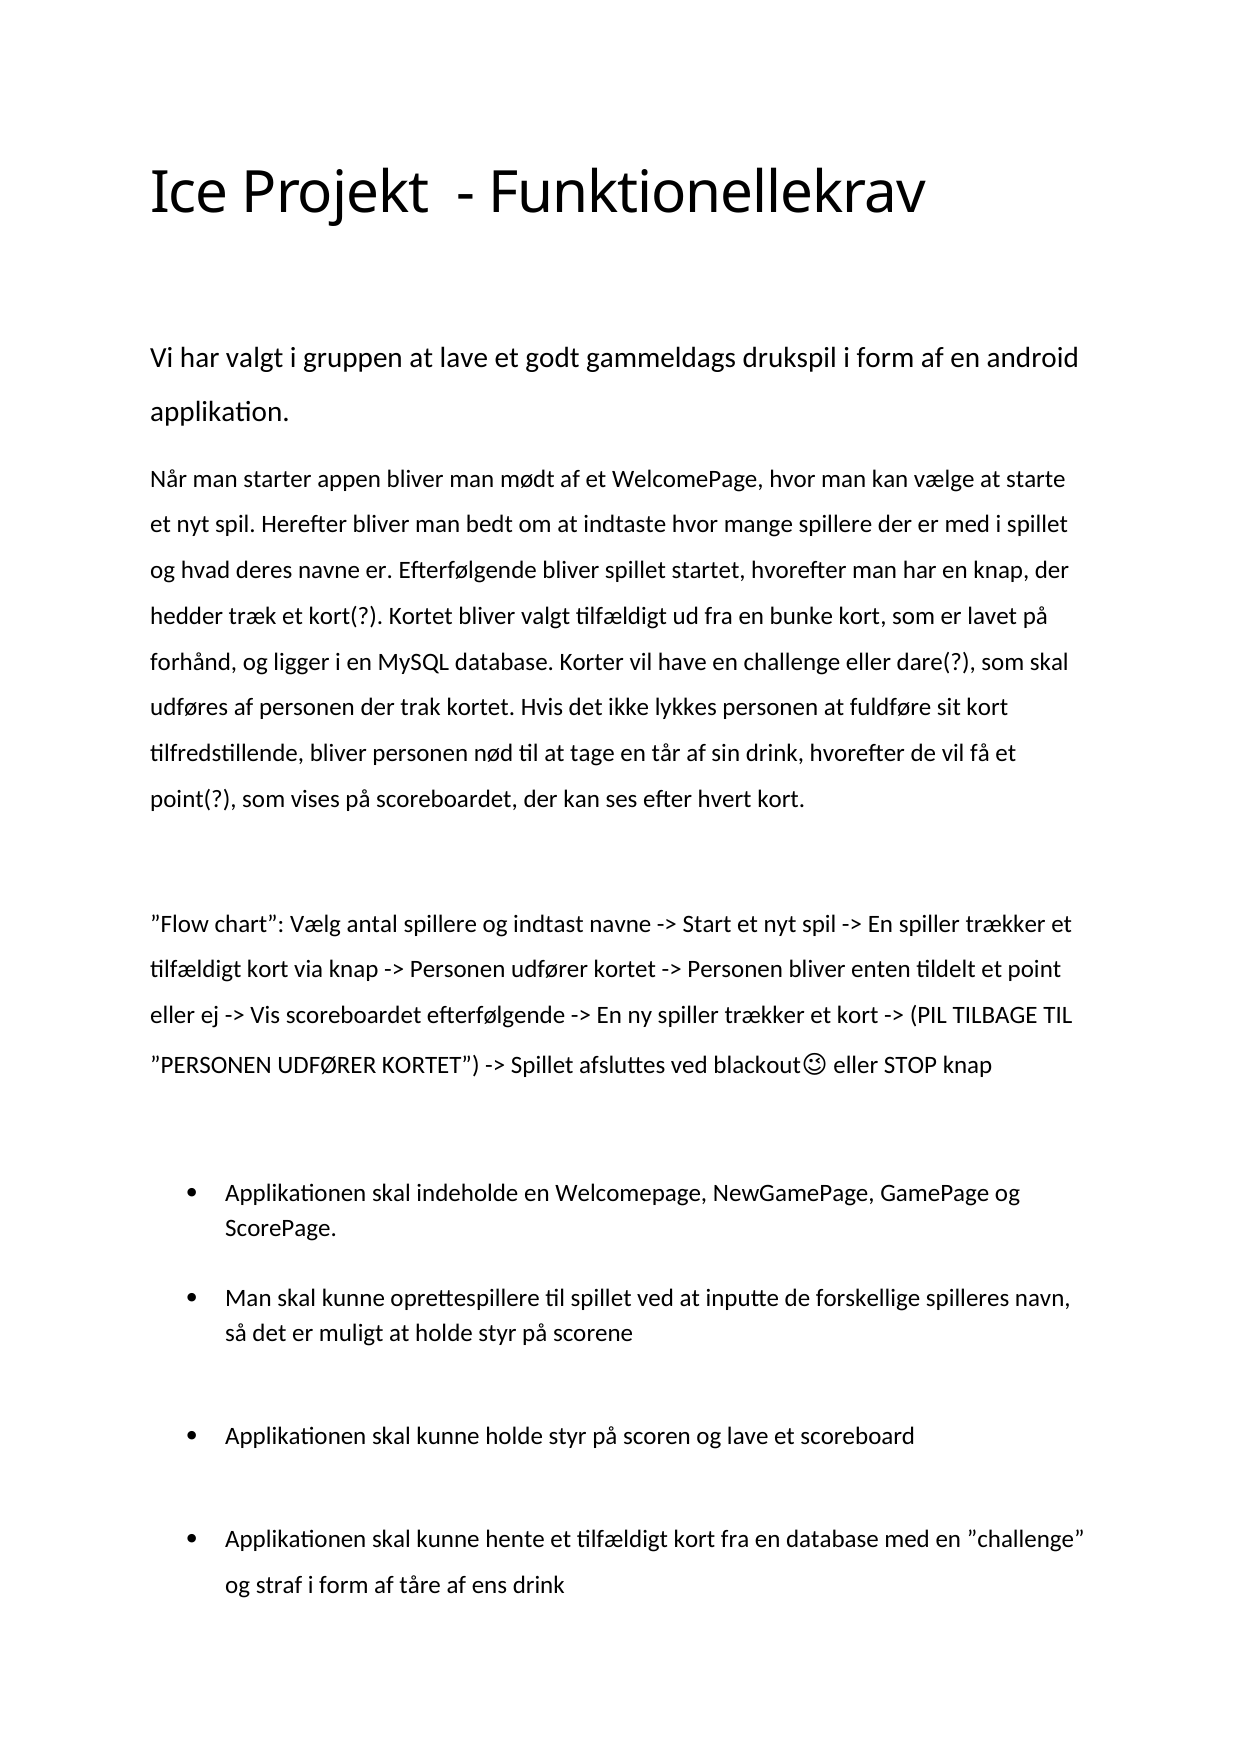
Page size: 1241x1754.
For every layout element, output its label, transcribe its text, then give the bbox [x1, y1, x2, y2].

list Applikationen skal kunne holde styr på scoren og lave et scoreboard [187, 1420, 1090, 1451]
text ”Flow chart”: Vælg antal spillere og indtast navne -> Start et nyt spil -> En spiller trækker et tilfældigt kort via knap -> Personen udfører kortet -> Personen bliver enten tildelt et point eller ej -> Vis scoreboardet efterfølgende -> En ny spiller trækker et kort -> (PIL TILBAGE TIL ”PERSONEN UDFØRER KORTET”) -> Spillet afsluttes ved blackout eller STOP knap [150, 908, 1090, 1081]
title Ice Projekt - Funktionellekrav [150, 150, 1090, 229]
text Vi har valgt i gruppen at lave et godt gammeldags drukspil i form af en android applikation. [150, 339, 1090, 428]
list Applikationen skal indeholde en Welcomepage, NewGamePage, GamePage og ScorePage. [187, 1177, 1090, 1242]
text Når man starter appen bliver man mødt af et WelcomePage, hvor man kan vælge at starte et nyt spil. Herefter bliver man bedt om at indtaste hvor mange spillere der er med i spillet og hvad deres navne er. Efterfølgende bliver spillet startet, hvorefter man har en knap, der hedder træk et kort(?). Kortet bliver valgt tilfældigt ud fra en bunke kort, som er lavet på forhånd, og ligger i en MySQL database. Korter vil have en challenge eller dare(?), som skal udføres af personen der trak kortet. Hvis det ikke lykkes personen at fuldføre sit kort tilfredstillende, bliver personen nød til at tage en tår af sin drink, hvorefter de vil få et point(?), som vises på scoreboardet, der kan ses efter hvert kort. [150, 463, 1090, 813]
list Applikationen skal kunne hente et tilfældigt kort fra en database med en ”challenge” og straf i form af tåre af ens drink [187, 1523, 1090, 1600]
list Man skal kunne oprettespillere til spillet ved at inputte de forskellige spilleres navn, så det er muligt at holde styr på scorene [187, 1282, 1090, 1347]
